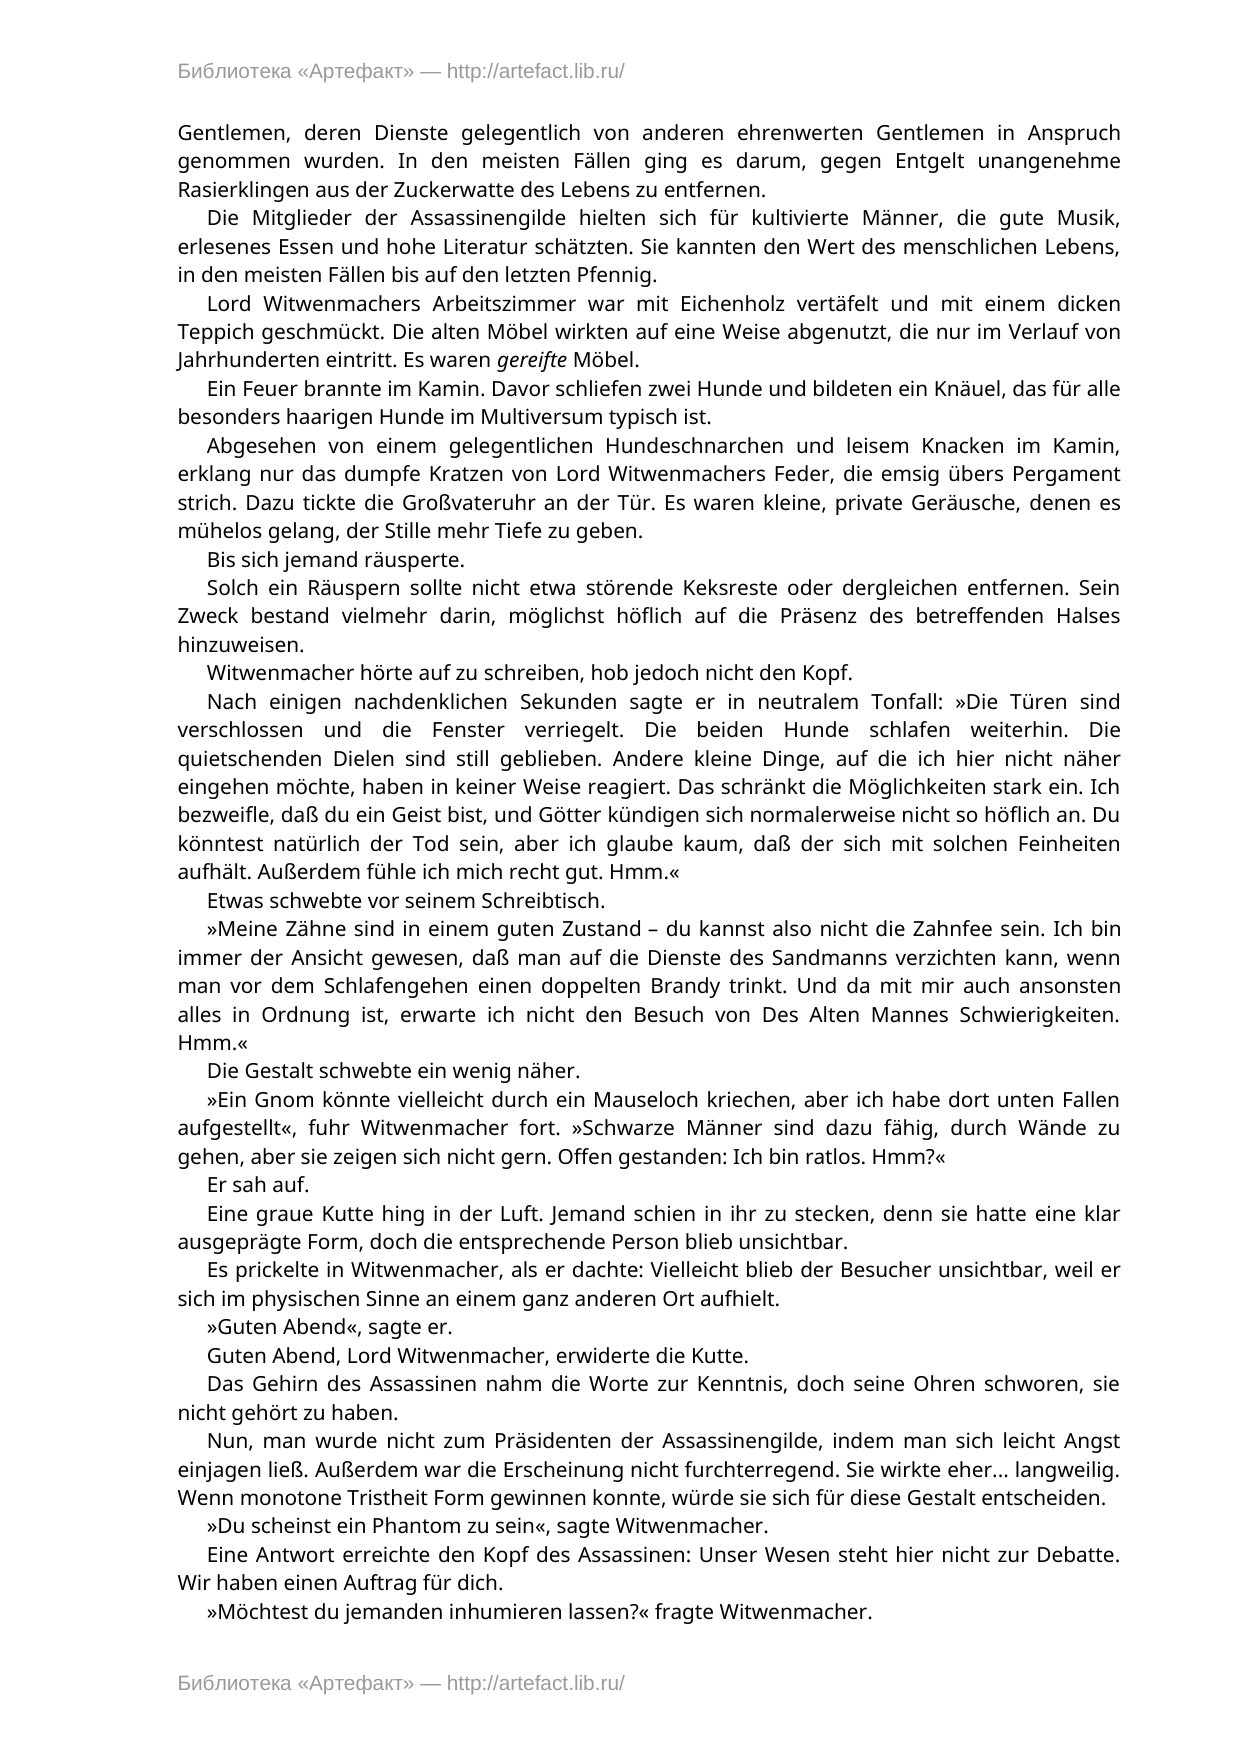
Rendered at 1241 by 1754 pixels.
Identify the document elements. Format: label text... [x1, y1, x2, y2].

text Witwenmacher hörte auf zu schreiben, hob jedoch nicht den Kopf. [177, 658, 1122, 687]
text »Guten Abend«, sagte er. [177, 1312, 1122, 1341]
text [177, 118, 1122, 203]
text »Meine Zähne sind in einem guten Zustand – du kannst also nicht die Zahnfee sein. Ich bin immer der Ansicht gewesen, daß man auf die Dienste des Sandmanns verzichten kann, wenn man vor dem Schlafengehen einen doppelten Brandy trinkt. Und da mit mir auch ansonsten alles in Ordnung ist, erwarte ich nicht den Besuch von Des Alten Mannes Schwierigkeiten. Hmm.« [177, 914, 1122, 1057]
text Eine graue Kutte hing in der Luft. Jemand schien in ihr zu stecken, denn sie hatte eine klar ausgeprägte Form, doch die entsprechende Person blieb unsichtbar. [177, 1199, 1122, 1256]
text »Ein Gnom könnte vielleicht durch ein Mauseloch kriechen, aber ich habe dort unten Fallen aufgestellt«, fuhr Witwenmacher fort. »Schwarze Männer sind dazu fähig, durch Wände zu gehen, aber sie zeigen sich nicht gern. Offen gestanden: Ich bin ratlos. Hmm?« [177, 1085, 1122, 1170]
text »Möchtest du jemanden inhumieren lassen?« fragte Witwenmacher. [177, 1597, 1122, 1625]
text Lord Witwenmachers Arbeitszimmer war mit Eichenholz vertäfelt und mit einem dicken Teppich geschmückt. Die alten Möbel wirkten auf eine Weise abgenutzt, die nur im Verlauf von Jahrhunderten eintritt. Es waren gereifte Möbel. [177, 289, 1122, 374]
text Das Gehirn des Assassinen nahm die Worte zur Kenntnis, doch seine Ohren schworen, sie nicht gehört zu haben. [177, 1369, 1122, 1426]
text Abgesehen von einem gelegentlichen Hundeschnarchen und leisem Knacken im Kamin, erklang nur das dumpfe Kratzen von Lord Witwenmachers Feder, die emsig übers Pergament strich. Dazu tickte die Großvateruhr an der Tür. Es waren kleine, private Geräusche, denen es mühelos gelang, der Stille mehr Tiefe zu geben. [177, 431, 1122, 545]
text Etwas schwebte vor seinem Schreibtisch. [177, 886, 1122, 914]
text Die Mitglieder der Assassinengilde hielten sich für kultivierte Männer, die gute Musik, erlesenes Essen und hohe Literatur schätzten. Sie kannten den Wert des menschlichen Lebens, in den meisten Fällen bis auf den letzten Pfennig. [177, 203, 1122, 289]
text Eine Antwort erreichte den Kopf des Assassinen: Unser Wesen steht hier nicht zur Debatte. Wir haben einen Auftrag für dich. [177, 1540, 1122, 1597]
text Nun, man wurde nicht zum Präsidenten der Assassinengilde, indem man sich leicht Angst einjagen ließ. Außerdem war die Erscheinung nicht furchterregend. Sie wirkte eher... langweilig. Wenn monotone Tristheit Form gewinnen konnte, würde sie sich für diese Gestalt entscheiden. [177, 1426, 1122, 1512]
text Die Gestalt schwebte ein wenig näher. [177, 1057, 1122, 1085]
text Bis sich jemand räusperte. [177, 545, 1122, 573]
text Er sah auf. [177, 1170, 1122, 1199]
text Guten Abend, Lord Witwenmacher, erwiderte die Kutte. [177, 1341, 1122, 1369]
text Nach einigen nachdenklichen Sekunden sagte er in neutralem Tonfall: »Die Türen sind verschlossen und die Fenster verriegelt. Die beiden Hunde schlafen weiterhin. Die quietschenden Dielen sind still geblieben. Andere kleine Dinge, auf die ich hier nicht näher eingehen möchte, haben in keiner Weise reagiert. Das schränkt die Möglichkeiten stark ein. Ich bezweifle, daß du ein Geist bist, und Götter kündigen sich normalerweise nicht so höflich an. Du könntest natürlich der Tod sein, aber ich glaube kaum, daß der sich mit solchen Feinheiten aufhält. Außerdem fühle ich mich recht gut. Hmm.« [177, 687, 1122, 886]
text »Du scheinst ein Phantom zu sein«, sagte Witwenmacher. [177, 1512, 1122, 1540]
text Solch ein Räuspern sollte nicht etwa störende Keksreste oder dergleichen entfernen. Sein Zweck bestand vielmehr darin, möglichst höflich auf die Präsenz des betreffenden Halses hinzuweisen. [177, 573, 1122, 658]
text Ein Feuer brannte im Kamin. Davor schliefen zwei Hunde und bildeten ein Knäuel, das für alle besonders haarigen Hunde im Multiversum typisch ist. [177, 374, 1122, 431]
text Es prickelte in Witwenmacher, als er dachte: Vielleicht blieb der Besucher unsichtbar, weil er sich im physischen Sinne an einem ganz anderen Ort aufhielt. [177, 1256, 1122, 1312]
